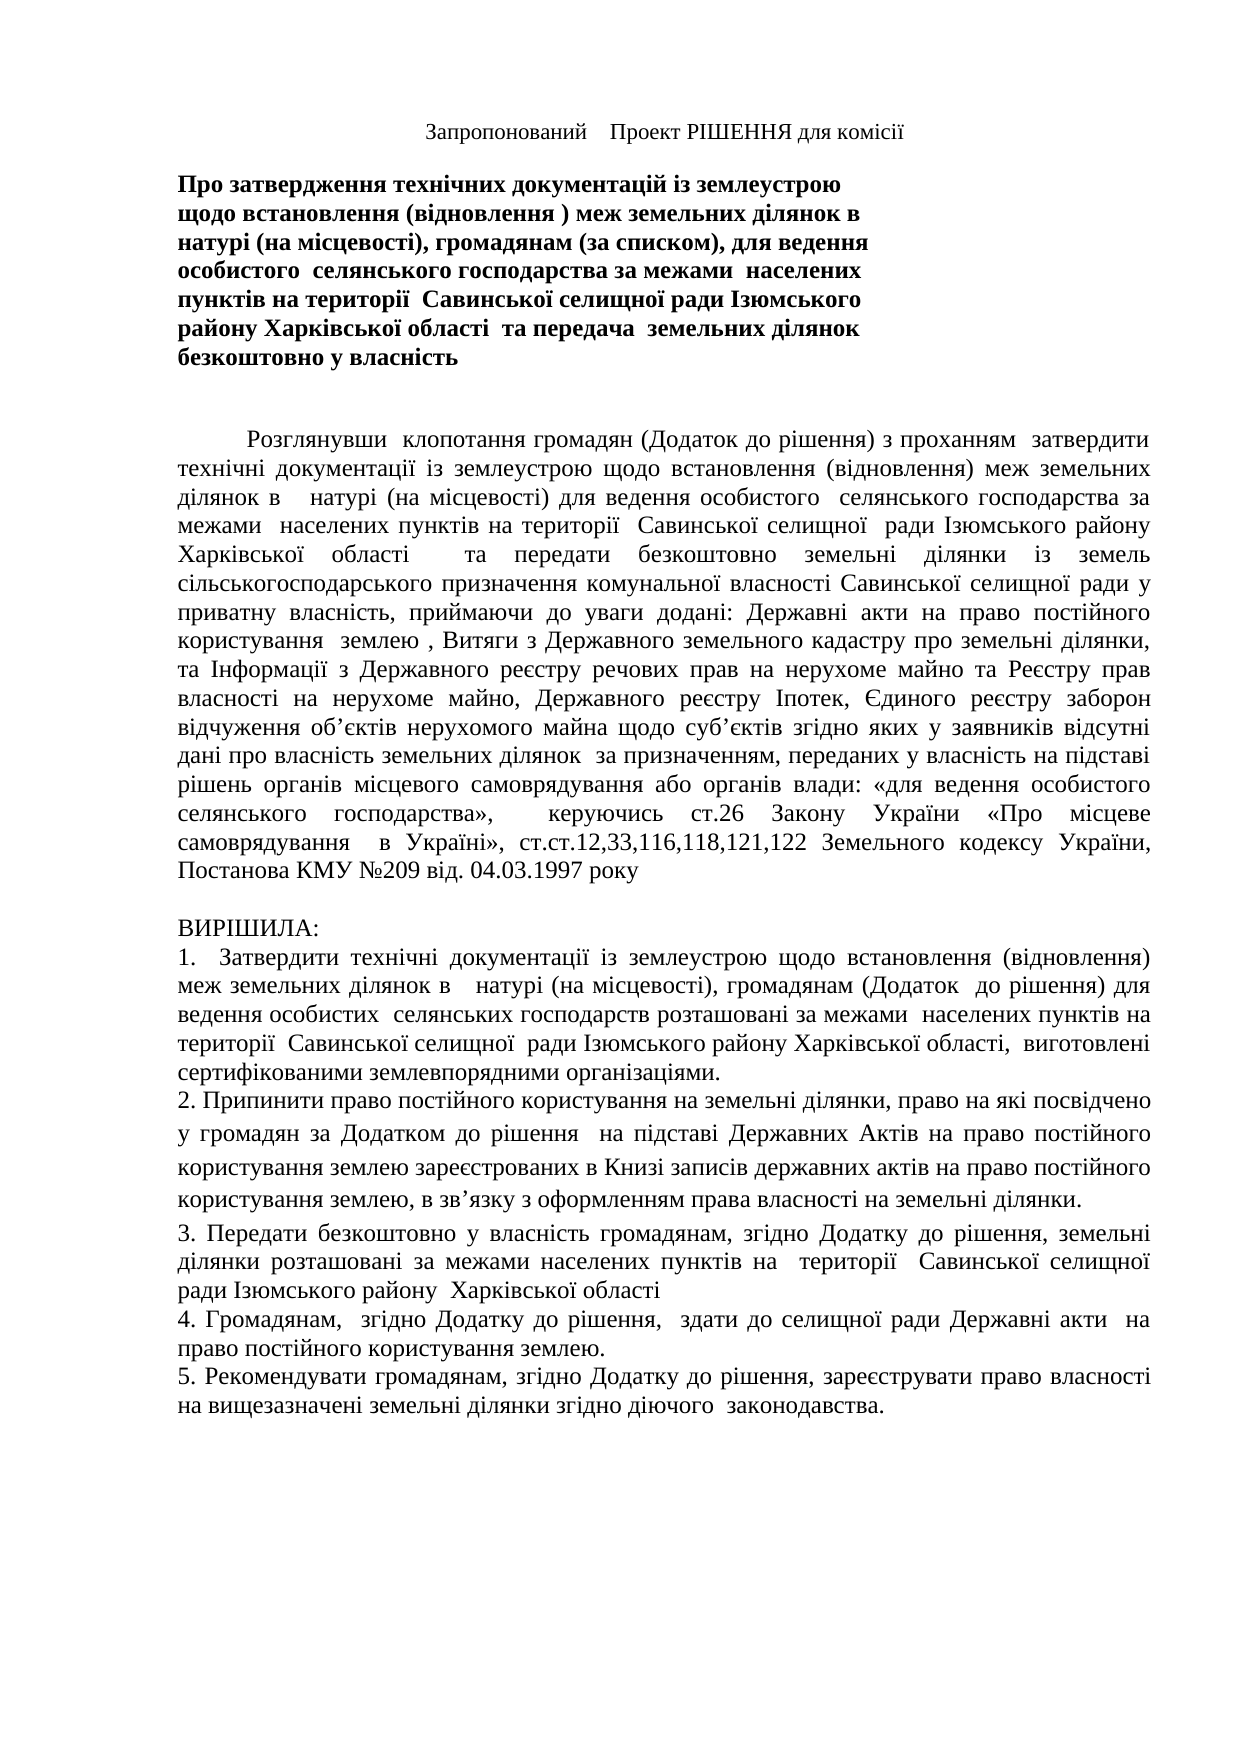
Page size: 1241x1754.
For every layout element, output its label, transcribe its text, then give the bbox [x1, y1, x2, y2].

text 4. Громадянам, згідно Додатку до рішення, здати до селищної ради Державні акти на право постійного користування землею. [177, 1304, 1152, 1361]
text району Харківської області та передача земельних ділянок [177, 313, 1152, 342]
text пунктів на території Савинської селищної ради Ізюмського [177, 284, 1152, 313]
text ВИРІШИЛА: [177, 913, 1152, 942]
text щодо встановлення (відновлення ) меж земельних ділянок в натурі (на місцевості), громадянам (за списком), для ведення [177, 198, 1152, 255]
text 1. Затвердити технічні документації із землеустрою щодо встановлення (відновлення) меж земельних ділянок в натурі (на місцевості), громадянам (Додаток до рішення) для ведення особистих селянських господарств розташовані за межами населених пунктів на території Савинської селищної ради Ізюмського району Харківської області, виготовлені сертифікованими землевпорядними організаціями. [177, 942, 1152, 1086]
text 2. Припинити право постійного користування на земельні ділянки, право на які посвідчено у громадян за Додатком до рішення на підставі Державних Актів на право постійного користування землею зареєстрованих в Книзі записів державних актів на право постійного користування землею, в зв’язку з оформленням права власності на земельні ділянки. [177, 1086, 1152, 1213]
text 5. Рекомендувати громадянам, згідно Додатку до рішення, зареєструвати право власності на вищезазначені земельні ділянки згідно діючого законодавства. [177, 1361, 1152, 1419]
text Запропонований Проект РІШЕННЯ для комісії [177, 118, 1152, 144]
text Розглянувши клопотання громадян (Додаток до рішення) з проханням затвердити технічні документації із землеустрою щодо встановлення (відновлення) меж земельних ділянок в натурі (на місцевості) для ведення особистого селянського господарства за межами населених пунктів на території Савинської селищної ради Ізюмського району Харківської області та передати безкоштовно земельні ділянки із земель сільськогосподарського призначення комунальної власності Савинської селищної ради у приватну власність, приймаючи до уваги додані: Державні акти на право постійного користування землею , Витяги з Державного земельного кадастру про земельні ділянки, та Інформації з Державного реєстру речових прав на нерухоме майно та Реєстру прав власності на нерухоме майно, Державного реєстру Іпотек, Єдиного реєстру заборон відчуження об’єктів нерухомого майна щодо суб’єктів згідно яких у заявників відсутні дані про власність земельних ділянок за призначенням, переданих у власність на підставі рішень органів місцевого самоврядування або органів влади: «для ведення особистого селянського господарства», керуючись ст.26 Закону України «Про місцеве самоврядування в Україні», ст.ст.12,33,116,118,121,122 Земельного кодексу України, Постанова КМУ №209 від. 04.03.1997 року [177, 424, 1152, 884]
text 3. Передати безкоштовно у власність громадянам, згідно Додатку до рішення, земельні ділянки розташовані за межами населених пунктів на території Савинської селищної ради Ізюмського району Харківської області [177, 1218, 1152, 1304]
text особистого селянського господарства за межами населених [177, 255, 1152, 284]
text Про затвердження технічних документацій із землеустрою [177, 169, 1152, 198]
text безкоштовно у власність [177, 342, 1152, 370]
